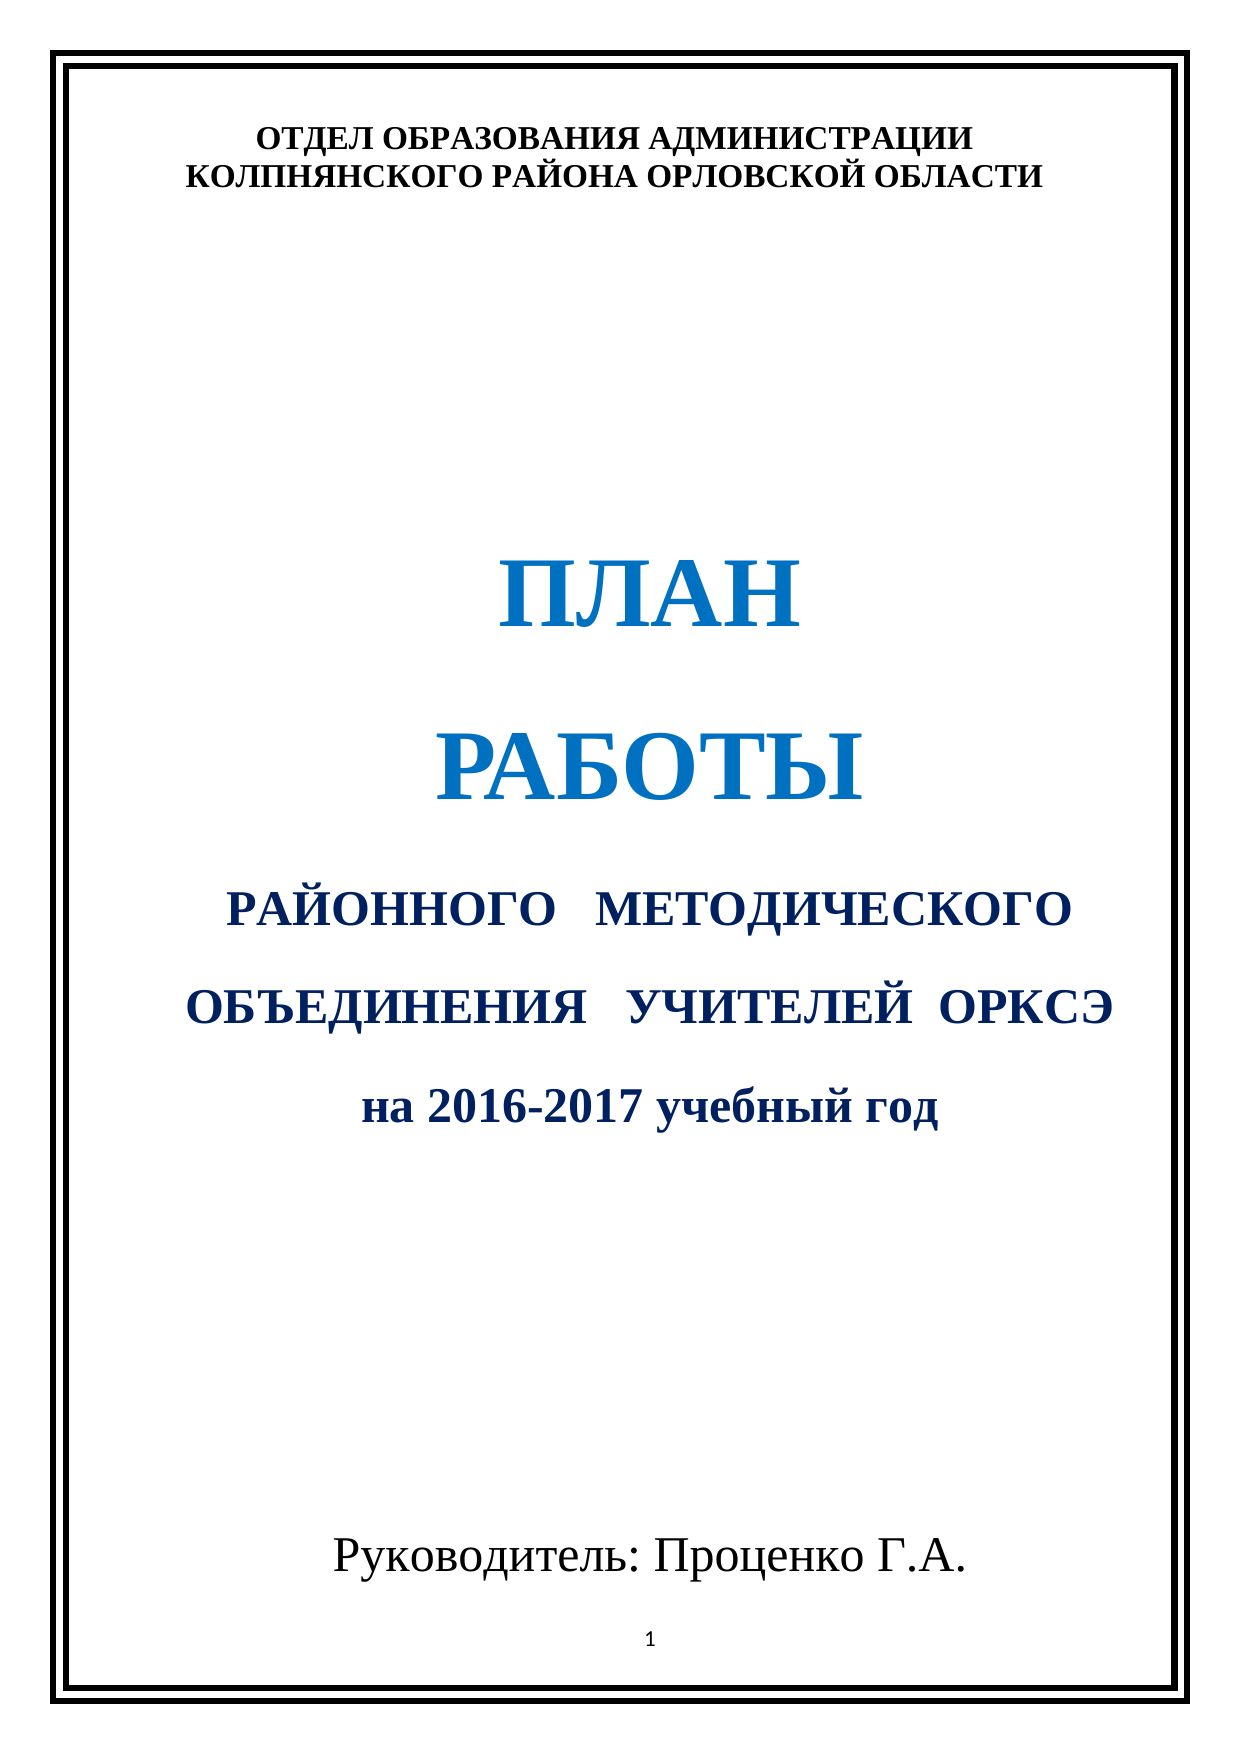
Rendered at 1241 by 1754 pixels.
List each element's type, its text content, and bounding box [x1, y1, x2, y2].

text ОБЪЕДИНЕНИЯ УЧИТЕЛЕЙ ОРКСЭ [148, 977, 1152, 1035]
text Отдел образования администрации Колпнянского района Орловской области [148, 118, 1081, 195]
subtitle ПЛАН [148, 533, 1152, 648]
text на 2016-2017 учебный год [148, 1076, 1152, 1133]
text Руководитель: Проценко Г.А. [148, 1525, 1152, 1582]
text РАЙОННОГО МЕТОДИЧЕСКОГО [148, 878, 1152, 936]
subtitle РАБОТЫ [148, 706, 1152, 821]
